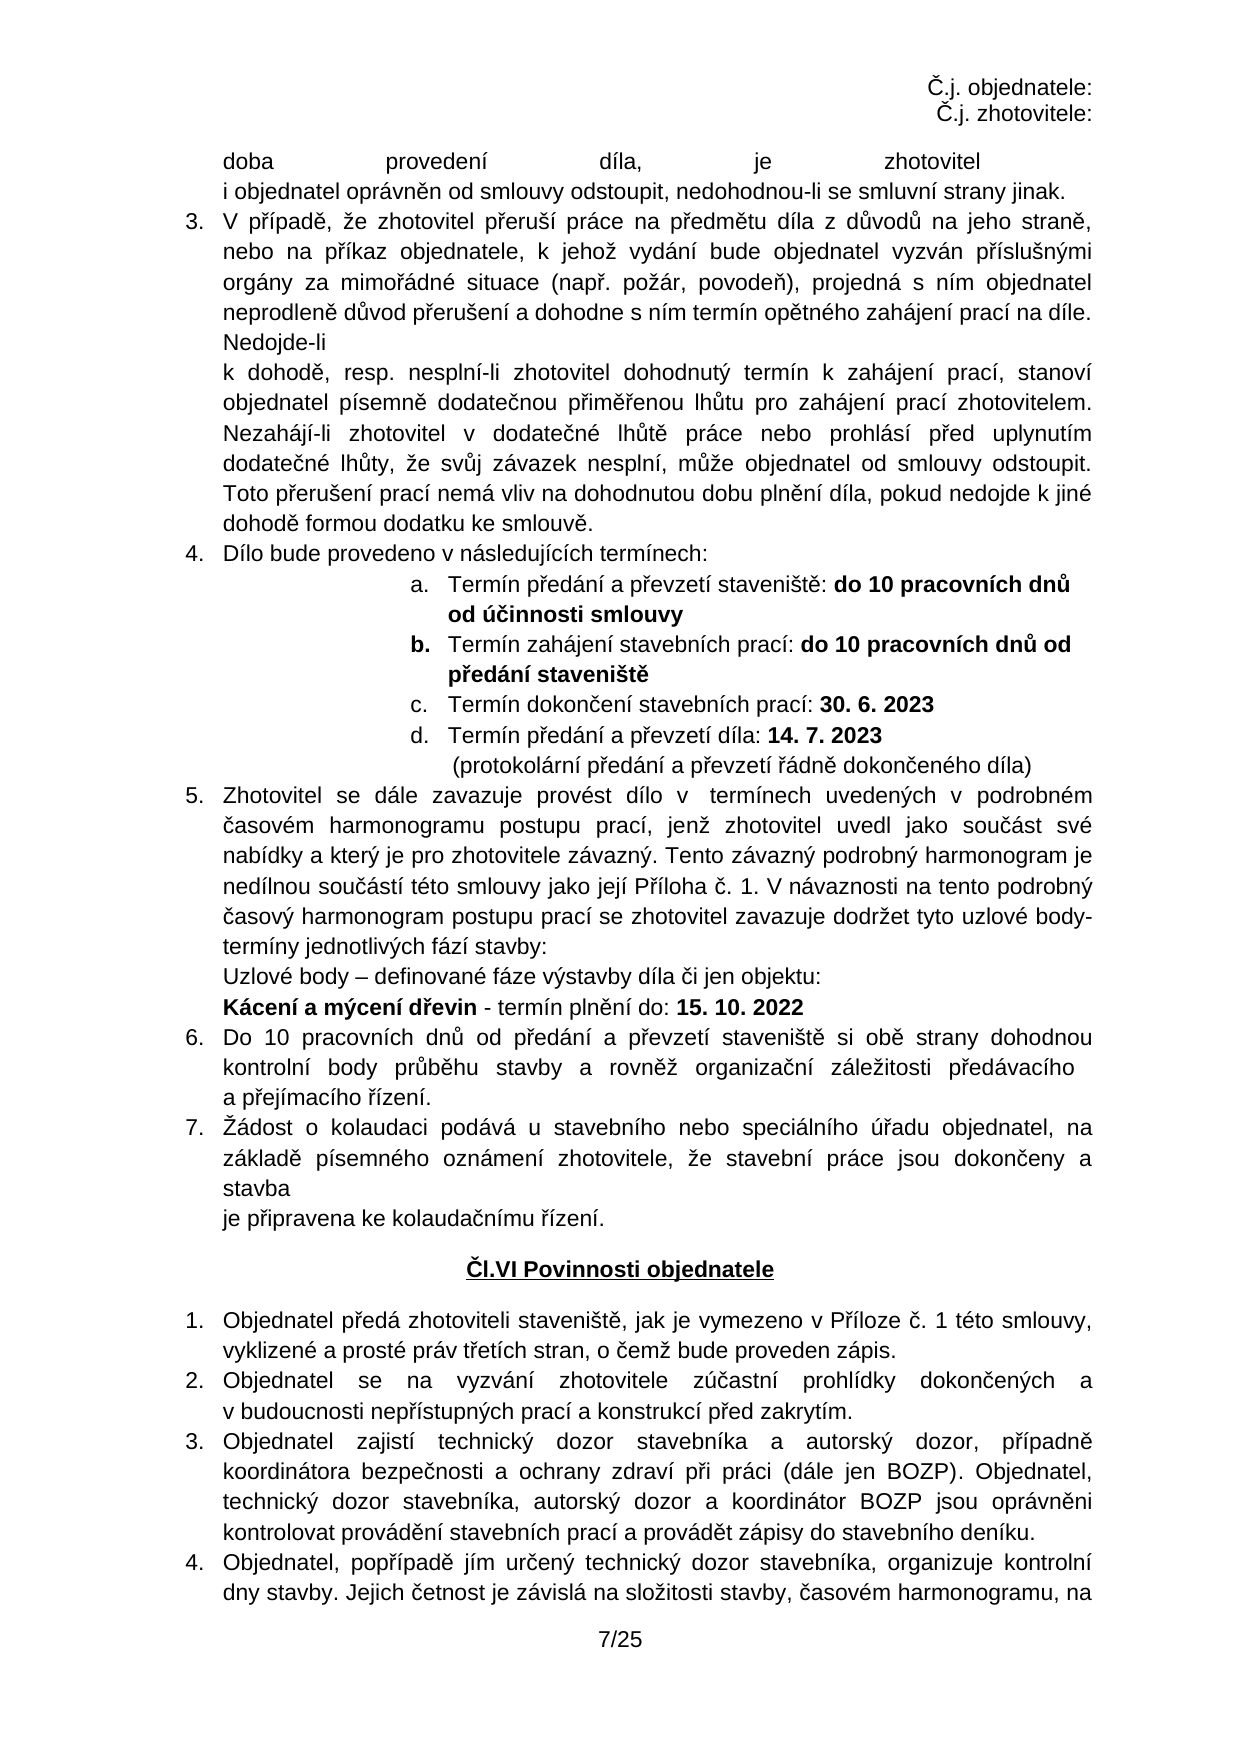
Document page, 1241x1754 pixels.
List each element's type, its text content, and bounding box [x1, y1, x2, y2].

list Uzlové body – definované fáze výstavby díla či jen objektu: [223, 963, 1093, 989]
list Kácení a mýcení dřevin - termín plnění do: 15. 10. 2022 [223, 993, 1093, 1020]
list (protokolární předání a převzetí řádně dokončeného díla) [223, 752, 1093, 778]
list Žádost o kolaudaci podává u stavebního nebo speciálního úřadu objednatel, na základě písemného oznámení zhotovitele, že stavební práce jsou dokončeny a stavba je připravena ke kolaudačnímu řízení. [185, 1114, 1093, 1231]
list Termín dokončení stavebních prací: 30. 6. 2023 [410, 691, 1093, 718]
list Objednatel zajistí technický dozor stavebníka a autorský dozor, případně koordinátora bezpečnosti a ochrany zdraví při práci (dále jen BOZP). Objednatel, technický dozor stavebníka, autorský dozor a koordinátor BOZP jsou oprávněni kontrolovat provádění stavebních prací a provádět zápisy do stavebního deníku. [185, 1428, 1093, 1545]
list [185, 148, 1093, 204]
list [185, 1549, 1093, 1605]
list Zhotovitel se dále zavazuje provést dílo v termínech uvedených v podrobném časovém harmonogramu postupu prací, jenž zhotovitel uvedl jako součást své nabídky a který je pro zhotovitele závazný. Tento závazný podrobný harmonogram je nedílnou součástí této smlouvy jako její Příloha č. 1. V návaznosti na tento podrobný časový harmonogram postupu prací se zhotovitel zavazuje dodržet tyto uzlové body-termíny jednotlivých fází stavby: [185, 782, 1093, 959]
list Dílo bude provedeno v následujících termínech: [185, 540, 1093, 567]
list Termín předání a převzetí díla: 14. 7. 2023 [410, 722, 1093, 748]
list Objednatel předá zhotoviteli staveniště, jak je vymezeno v Příloze č. 1 této smlouvy, vyklizené a prosté práv třetích stran, o čemž bude proveden zápis. [185, 1307, 1093, 1363]
list Do 10 pracovních dnů od předání a převzetí staveniště si obě strany dohodnou kontrolní body průběhu stavby a rovněž organizační záležitosti předávacího a přejímacího řízení. [185, 1024, 1093, 1110]
text Čl.VI Povinnosti objednatele [148, 1256, 1093, 1282]
list V případě, že zhotovitel přeruší práce na předmětu díla z důvodů na jeho straně, nebo na příkaz objednatele, k jehož vydání bude objednatel vyzván příslušnými orgány za mimořádné situace (např. požár, povodeň), projedná s ním objednatel neprodleně důvod přerušení a dohodne s ním termín opětného zahájení prací na díle. Nedojde-li k dohodě, resp. nesplní-li zhotovitel dohodnutý termín k zahájení prací, stanoví objednatel písemně dodatečnou přiměřenou lhůtu pro zahájení prací zhotovitelem. Nezahájí-li zhotovitel v dodatečné lhůtě práce nebo prohlásí před uplynutím dodatečné lhůty, že svůj závazek nesplní, může objednatel od smlouvy odstoupit. Toto přerušení prací nemá vliv na dohodnutou dobu plnění díla, pokud nedojde k jiné dohodě formou dodatku ke smlouvě. [185, 208, 1093, 536]
list Termín zahájení stavebních prací: do 10 pracovních dnů od předání staveniště [410, 631, 1093, 687]
list Termín předání a převzetí staveniště: do 10 pracovních dnů od účinnosti smlouvy [410, 571, 1093, 627]
list Objednatel se na vyzvání zhotovitele zúčastní prohlídky dokončených a v budoucnosti nepřístupných prací a konstrukcí před zakrytím. [185, 1367, 1093, 1424]
